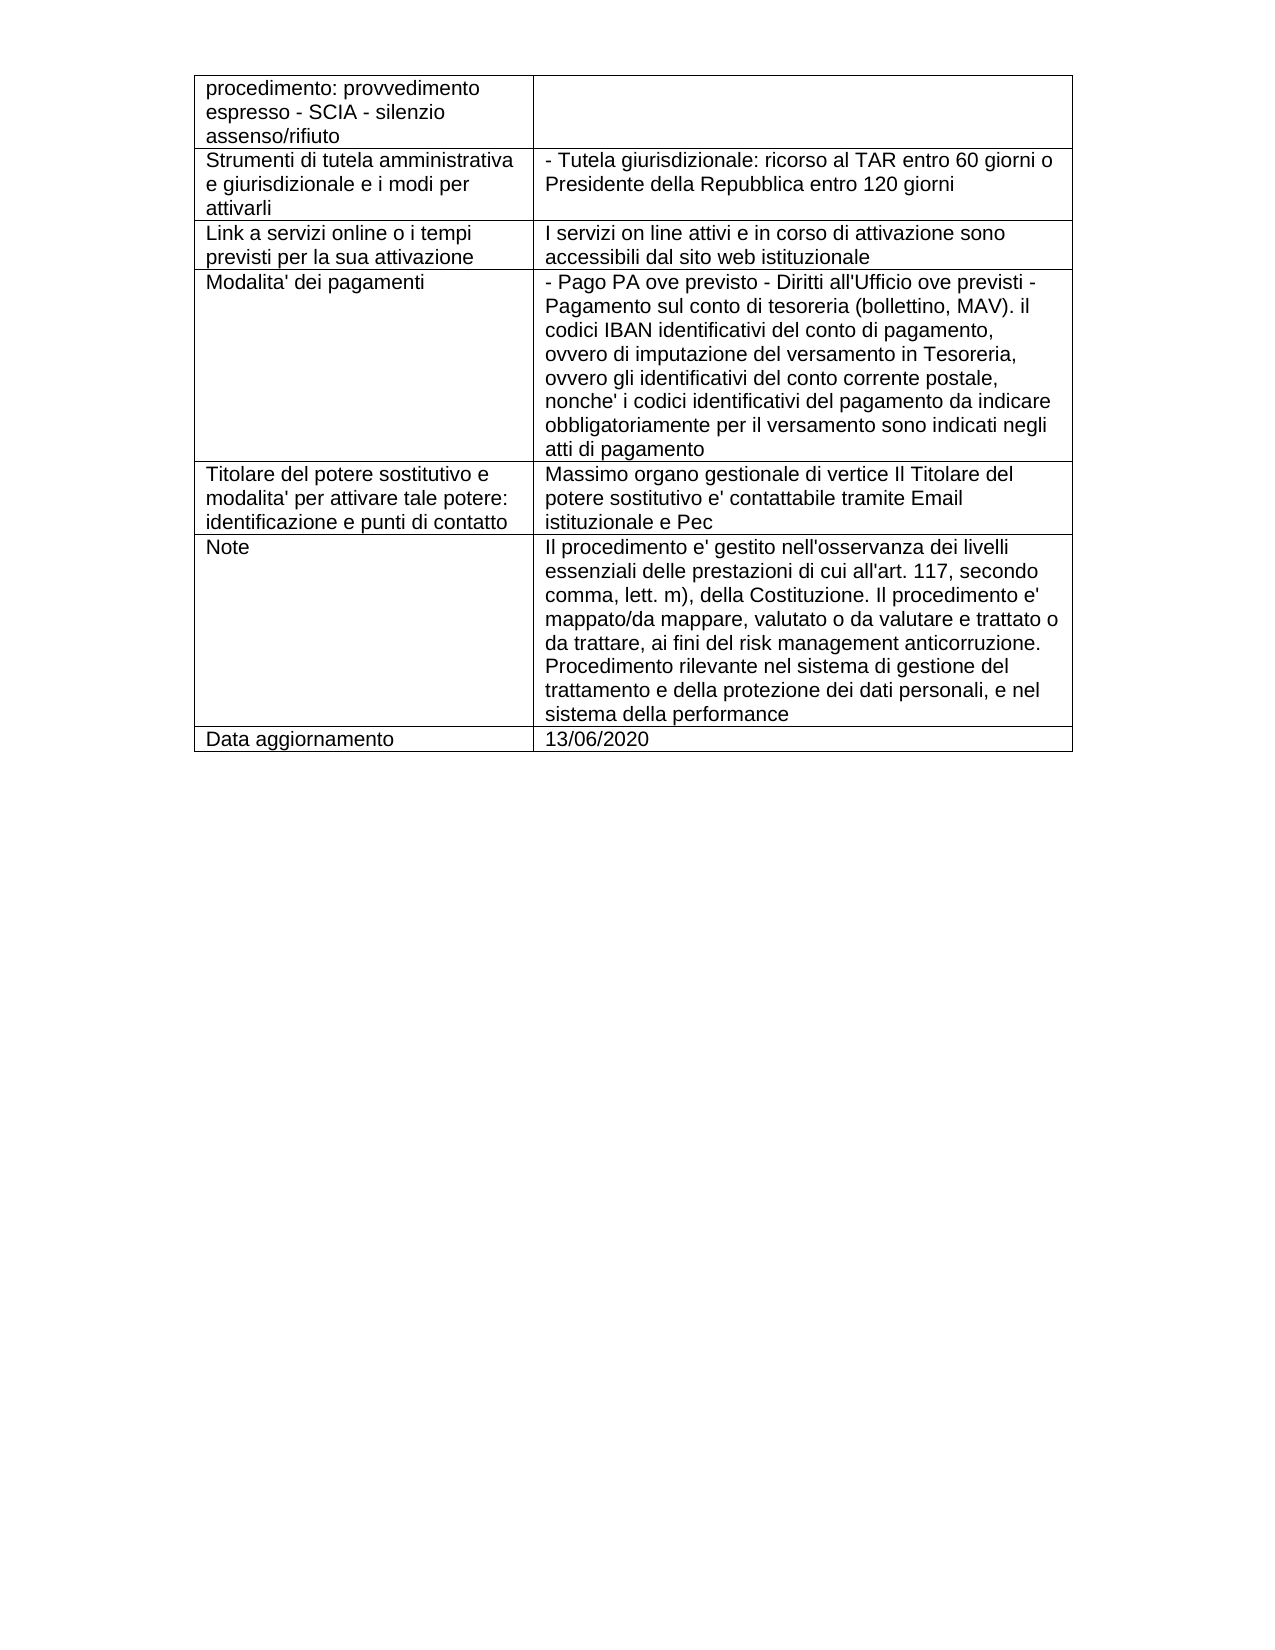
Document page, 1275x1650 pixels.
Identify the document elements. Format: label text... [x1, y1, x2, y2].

table_cell Massimo organo gestionale di vertice Il Titolare del potere sostitutivo e' contattabile tramite Email istituzionale e Pec [534, 462, 1072, 534]
table_cell 13/06/2020 [534, 727, 1072, 751]
table_cell Link a servizi online o i tempi previsti per la sua attivazione [195, 221, 533, 269]
table_cell Note [195, 535, 533, 726]
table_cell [195, 76, 533, 148]
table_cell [534, 76, 1072, 148]
table_cell Strumenti di tutela amministrativa e giurisdizionale e i modi per attivarli [195, 149, 533, 220]
table_cell I servizi on line attivi e in corso di attivazione sono accessibili dal sito web istituzionale [534, 221, 1072, 269]
table_cell Titolare del potere sostitutivo e modalita' per attivare tale potere: identificazione e punti di contatto [195, 462, 533, 534]
table_cell Data aggiornamento [195, 727, 533, 751]
table_cell Modalita' dei pagamenti [195, 270, 533, 461]
table_cell Il procedimento e' gestito nell'osservanza dei livelli essenziali delle prestazioni di cui all'art. 117, secondo comma, lett. m), della Costituzione. Il procedimento e' mappato/da mappare, valutato o da valutare e trattato o da trattare, ai fini del risk management anticorruzione. Procedimento rilevante nel sistema di gestione del trattamento e della protezione dei dati personali, e nel sistema della performance [534, 535, 1072, 726]
table_cell - Pago PA ove previsto - Diritti all'Ufficio ove previsti - Pagamento sul conto di tesoreria (bollettino, MAV). il codici IBAN identificativi del conto di pagamento, ovvero di imputazione del versamento in Tesoreria, ovvero gli identificativi del conto corrente postale, nonche' i codici identificativi del pagamento da indicare obbligatoriamente per il versamento sono indicati negli atti di pagamento [534, 270, 1072, 461]
table_cell - Tutela giurisdizionale: ricorso al TAR entro 60 giorni o Presidente della Repubblica entro 120 giorni [534, 149, 1072, 220]
